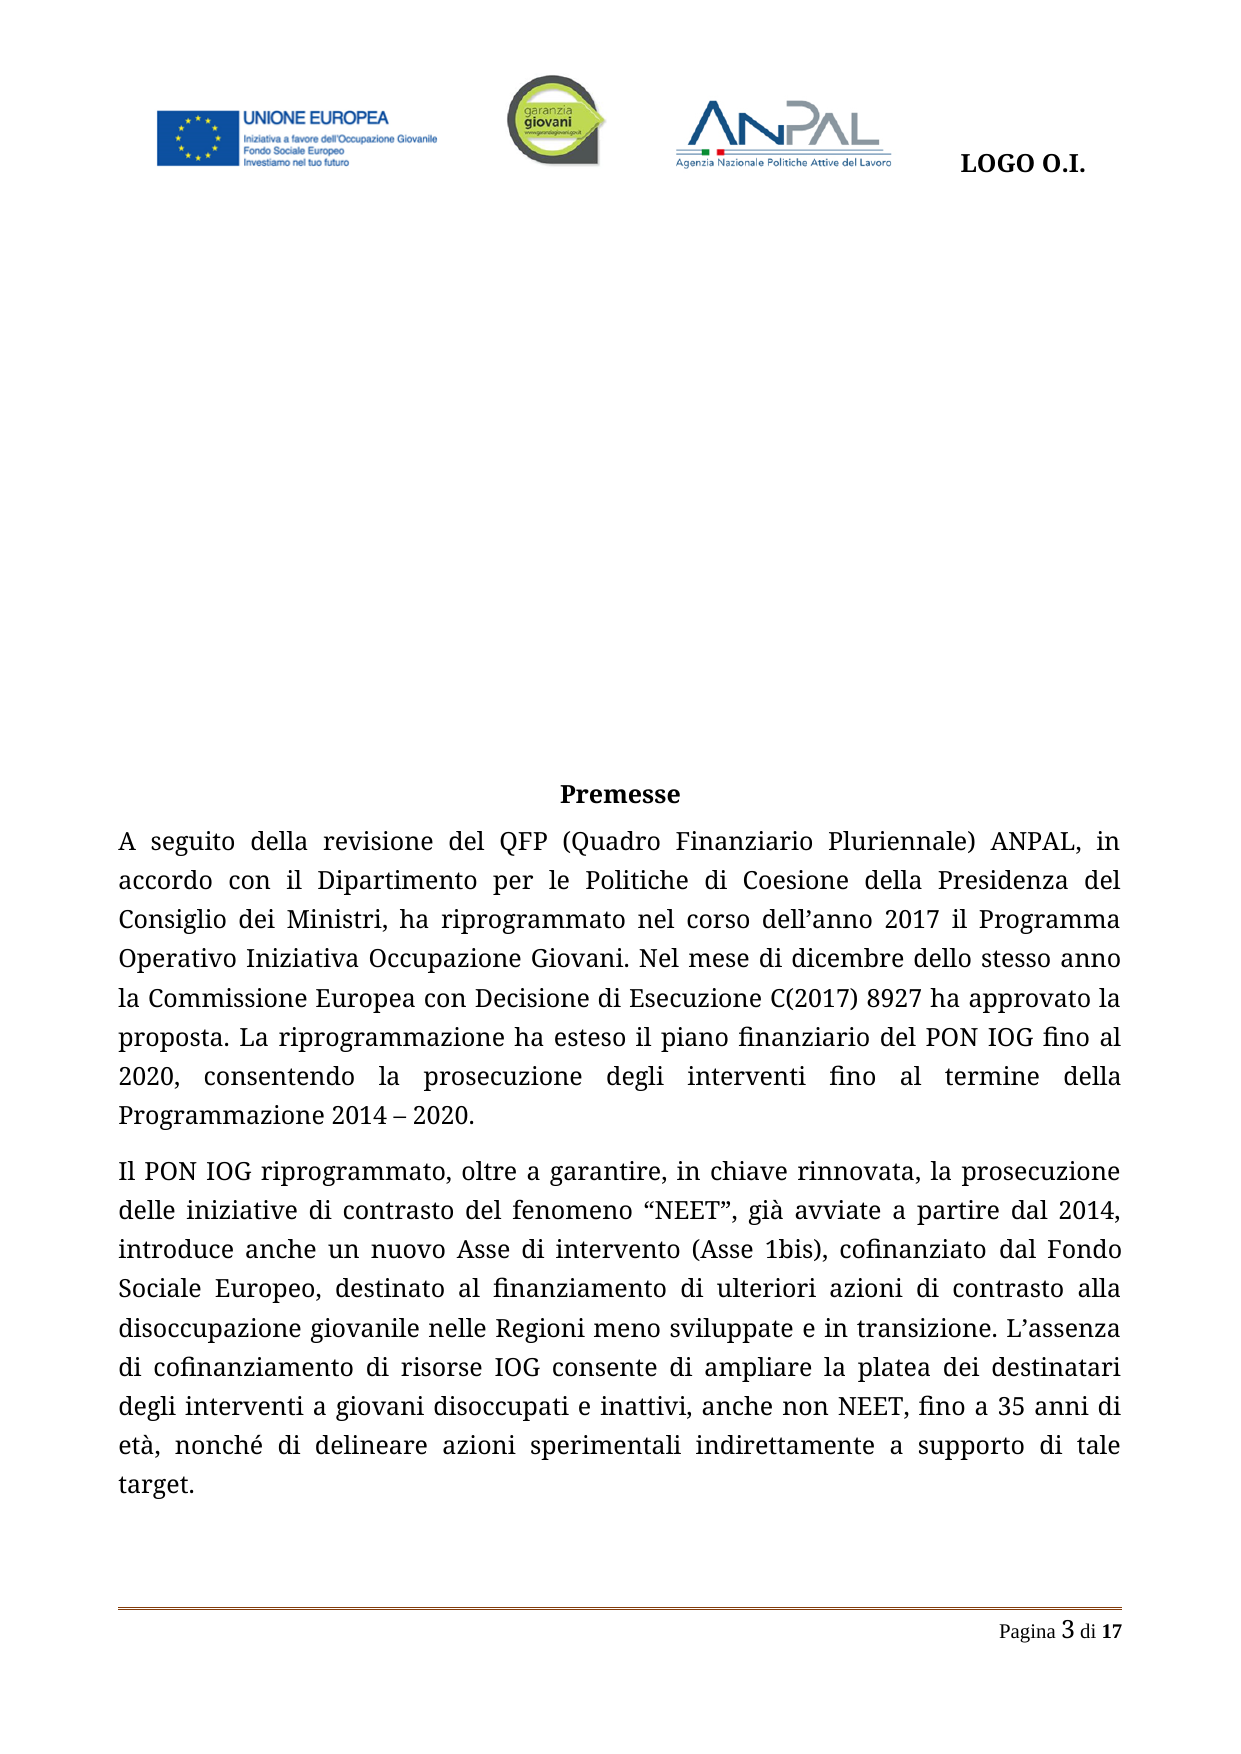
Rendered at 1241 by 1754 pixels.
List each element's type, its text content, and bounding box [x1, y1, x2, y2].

text A seguito della revisione del QFP (Quadro Finanziario Pluriennale) ANPAL, in accordo con il Dipartimento per le Politiche di Coesione della Presidenza del Consiglio dei Ministri, ha riprogrammato nel corso dell’anno 2017 il Programma Operativo Iniziativa Occupazione Giovani. Nel mese di dicembre dello stesso anno la Commissione Europea con Decisione di Esecuzione C(2017) 8927 ha approvato la proposta. La riprogrammazione ha esteso il piano finanziario del PON IOG fino al 2020, consentendo la prosecuzione degli interventi fino al termine della Programmazione 2014 – 2020. [118, 824, 1122, 1132]
picture [505, 73, 608, 173]
subtitle Premesse [118, 777, 1122, 811]
picture [666, 89, 902, 173]
text Il PON IOG riprogrammato, oltre a garantire, in chiave rinnovata, la prosecuzione delle iniziative di contrasto del fenomeno “NEET”, già avviate a partire dal 2014, introduce anche un nuovo Asse di intervento (Asse 1bis), cofinanziato dal Fondo Sociale Europeo, destinato al finanziamento di ulteriori azioni di contrasto alla disoccupazione giovanile nelle Regioni meno sviluppate e in transizione. L’assenza di cofinanziamento di risorse IOG consente di ampliare la platea dei destinatari degli interventi a giovani disoccupati e inattivi, anche non NEET, fino a 35 anni di età, nonché di delineare azioni sperimentali indirettamente a supporto di tale target. [118, 1154, 1122, 1501]
picture [153, 105, 447, 173]
